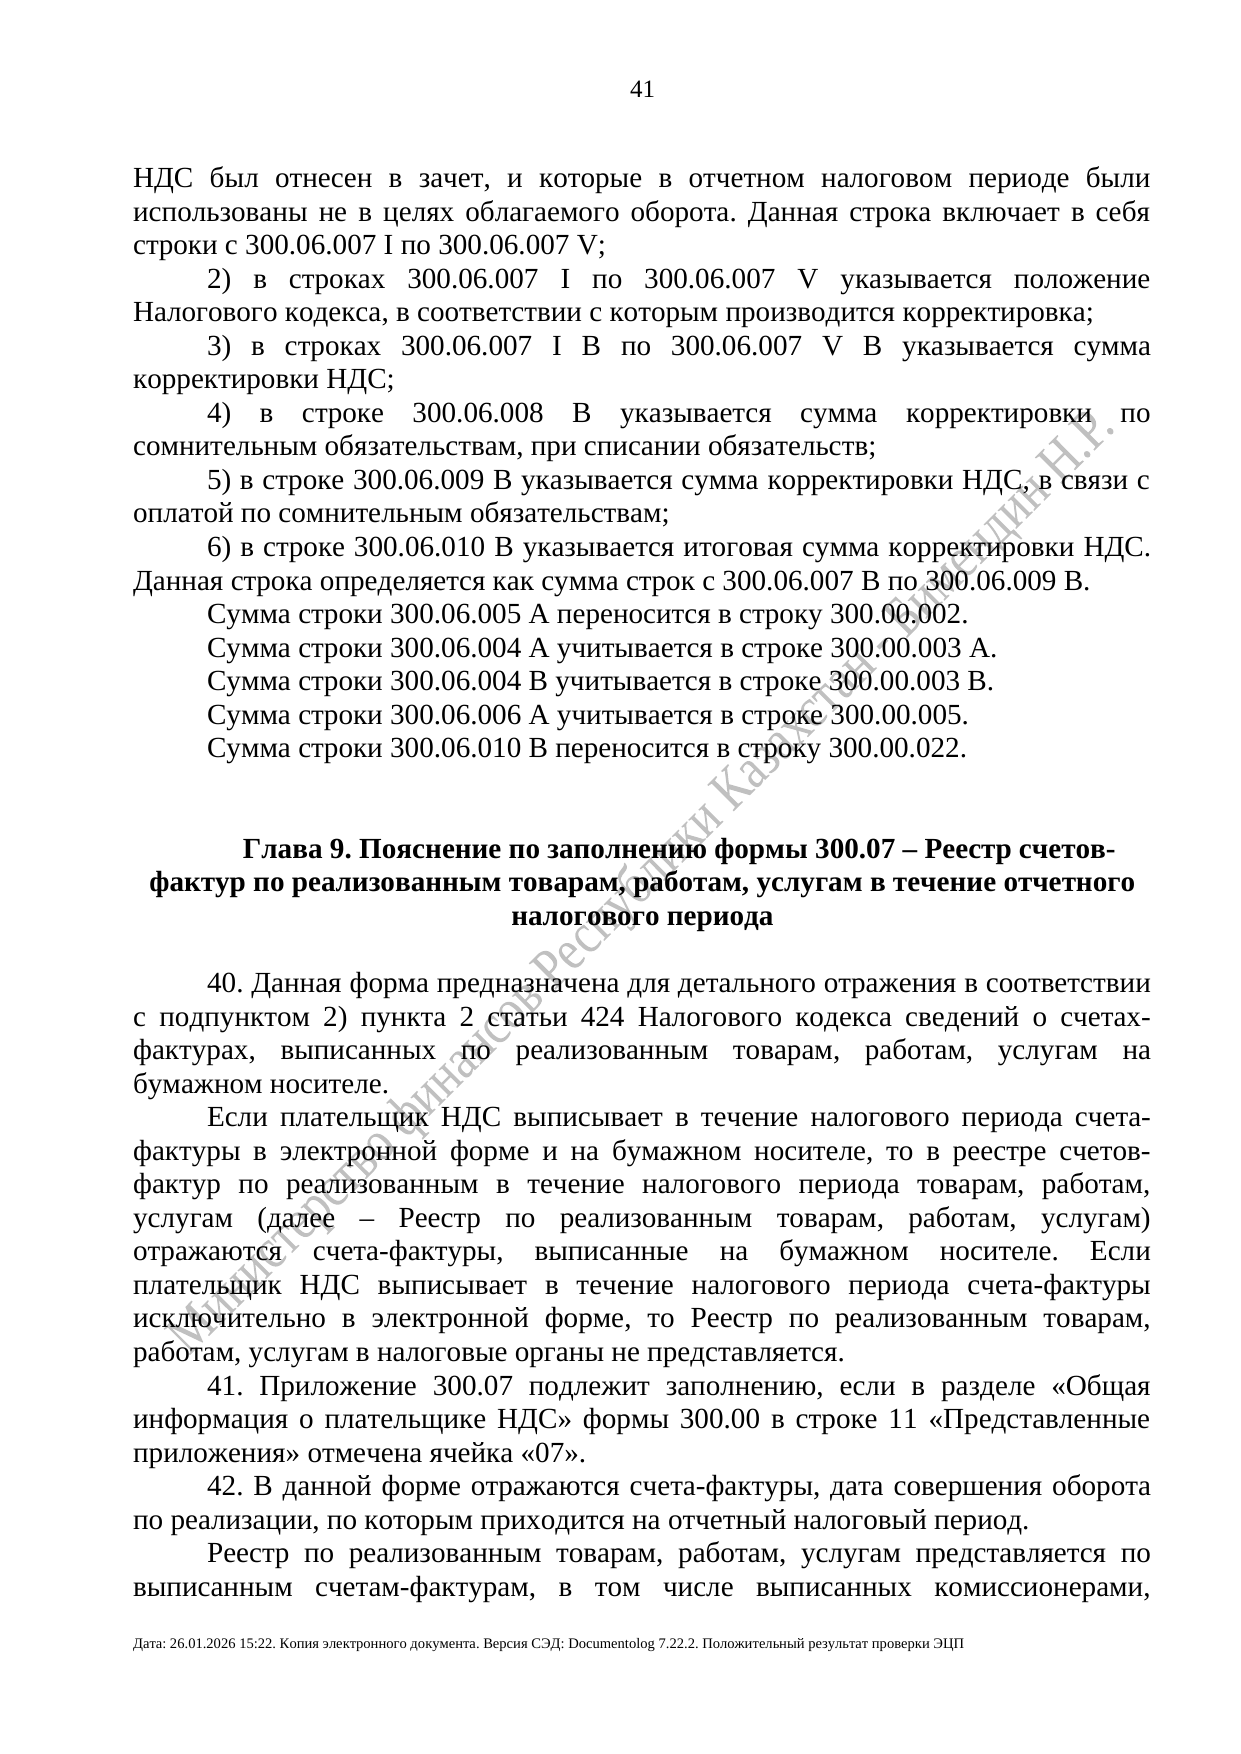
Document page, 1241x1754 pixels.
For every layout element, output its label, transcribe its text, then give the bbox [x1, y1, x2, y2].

text Если плательщик НДС выписывает в течение налогового периода счета-фактуры в электронной форме и на бумажном носителе, то в реестре счетов-фактур по реализованным в течение налогового периода товарам, работам, услугам (далее – Реестр по реализованным товарам, работам, услугам) отражаются счета-фактуры, выписанные на бумажном носителе. Если плательщик НДС выписывает в течение налогового периода счета-фактуры исключительно в электронной форме, то Реестр по реализованным товарам, работам, услугам в налоговые органы не представляется. [133, 1099, 1152, 1368]
text Сумма строки 300.06.004 В учитывается в строке 300.00.003 В. [133, 663, 1152, 697]
text 2) в строках 300.06.007 I по 300.06.007 V указывается положение Налогового кодекса, в соответствии с которым производится корректировка; [133, 261, 1152, 328]
text 5) в строке 300.06.009 B указывается сумма корректировки НДС, в связи с оплатой по сомнительным обязательствам; [133, 462, 1152, 529]
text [133, 160, 1152, 261]
text Сумма строки 300.06.010 B переносится в строку 300.00.022. [133, 730, 1152, 764]
text Сумма строки 300.06.006 А учитывается в строке 300.00.005. [133, 697, 1152, 730]
text 4) в строке 300.06.008 В указывается сумма корректировки по сомнительным обязательствам, при списании обязательств; [133, 395, 1152, 462]
text 42. В данной форме отражаются счета-фактуры, дата совершения оборота по реализации, по которым приходится на отчетный налоговый период. [133, 1468, 1152, 1535]
text 6) в строке 300.06.010 B указывается итоговая сумма корректировки НДС. Данная строка определяется как сумма строк с 300.06.007 В по 300.06.009 В. [133, 529, 1152, 596]
text Сумма строки 300.06.004 А учитывается в строке 300.00.003 А. [133, 630, 1152, 663]
text 41. Приложение 300.07 подлежит заполнению, если в разделе «Общая информация о плательщике НДС» формы 300.00 в строке 11 «Представленные приложения» отмечена ячейка «07». [133, 1368, 1152, 1468]
text Глава 9. Пояснение по заполнению формы 300.07 – Реестр счетов-фактур по реализованным товарам, работам, услугам в течение отчетного налогового периода [133, 831, 1152, 932]
text 40. Данная форма предназначена для детального отражения в соответствии с подпунктом 2) пункта 2 статьи 424 Налогового кодекса сведений о счетах-фактурах, выписанных по реализованным товарам, работам, услугам на бумажном носителе. [133, 965, 1152, 1099]
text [133, 1535, 1152, 1602]
text 3) в строках 300.06.007 I В по 300.06.007 V В указывается сумма корректировки НДС; [133, 328, 1152, 395]
text Сумма строки 300.06.005 А переносится в строку 300.00.002. [133, 596, 1152, 630]
